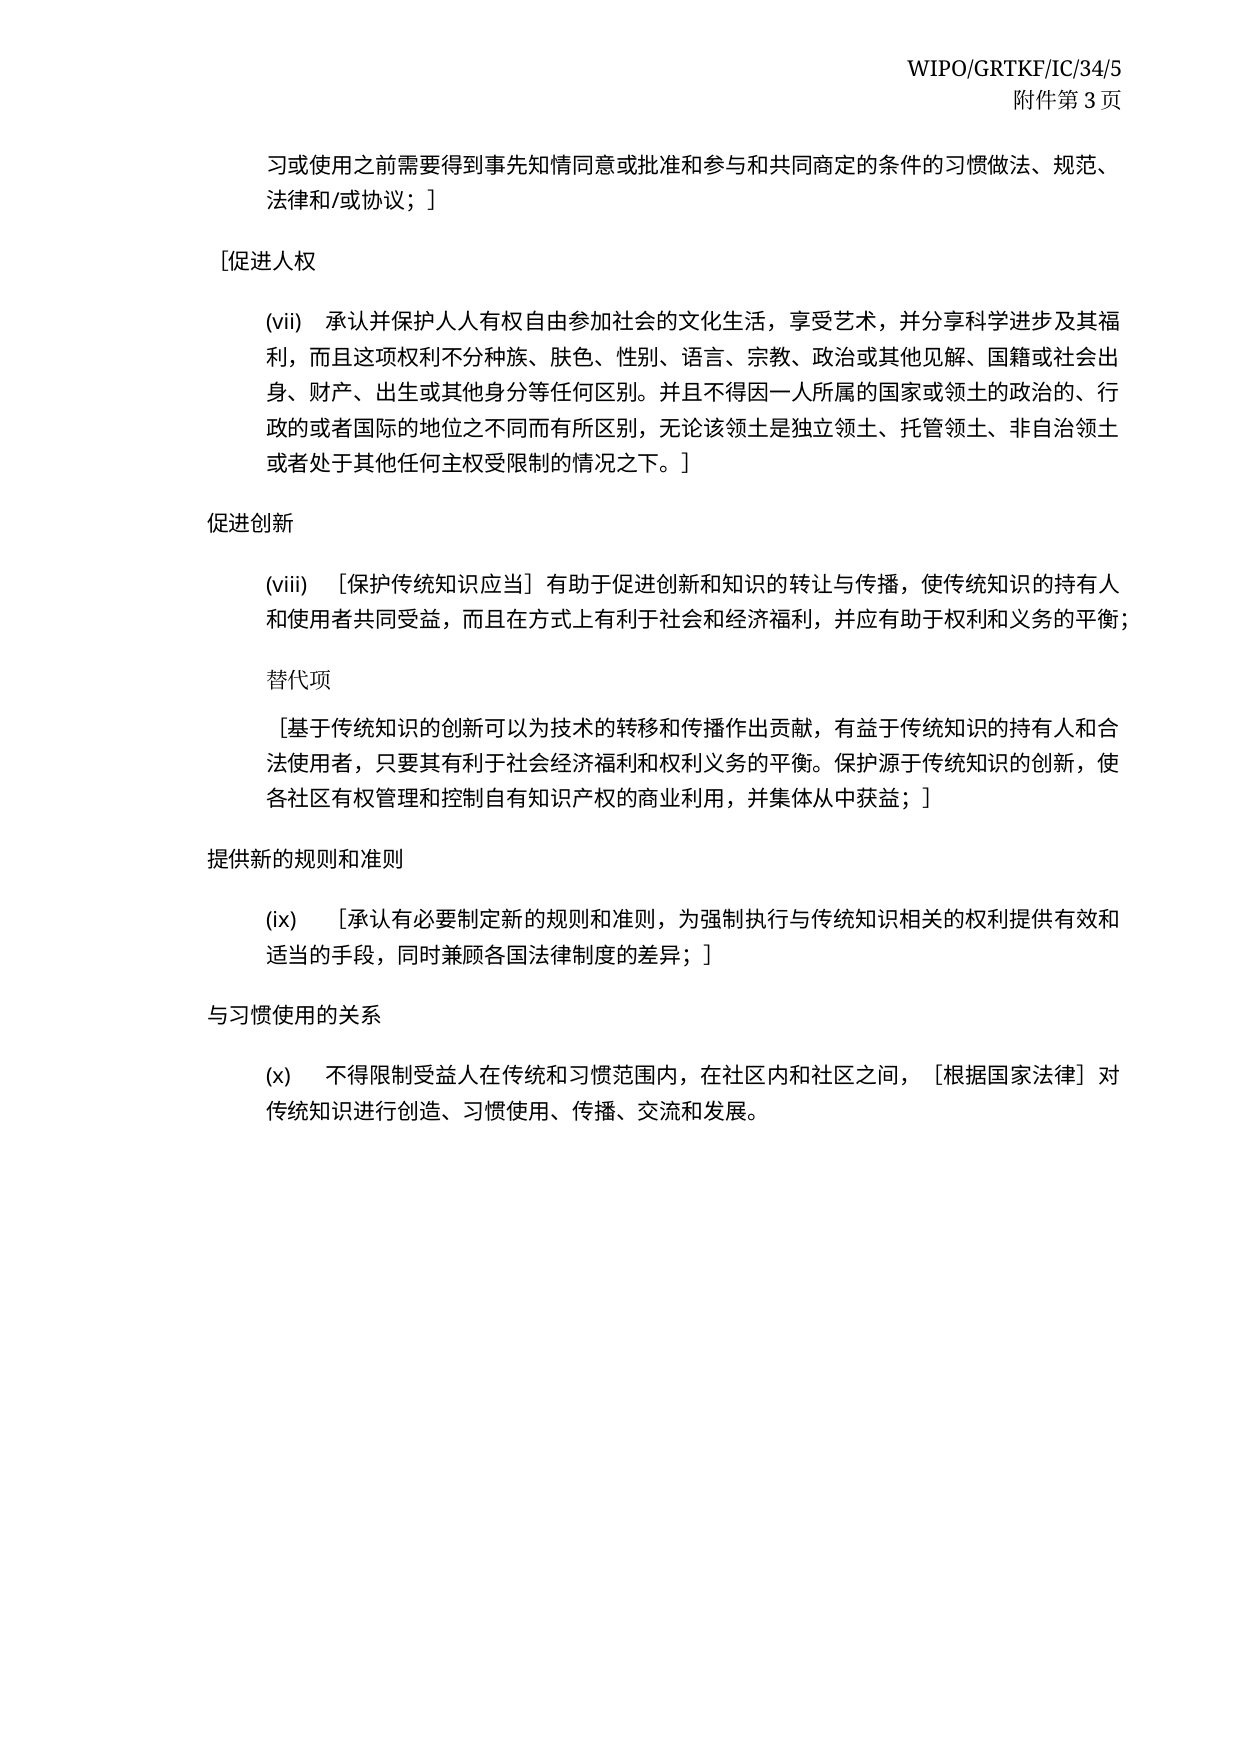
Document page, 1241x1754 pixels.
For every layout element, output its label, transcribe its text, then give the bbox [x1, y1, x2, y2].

text 提供新的规则和准则 [207, 838, 1122, 873]
text 替代项 [266, 659, 1122, 694]
text (vii) 承认并保护人人有权自由参加社会的文化生活，享受艺术，并分享科学进步及其福利，而且这项权利不分种族、肤色、性别、语言、宗教、政治或其他见解、国籍或社会出身、财产、出生或其他身分等任何区别。并且不得因一人所属的国家或领土的政治的、行政的或者国际的地位之不同而有所区别，无论该领土是独立领土、托管领土、非自治领土或者处于其他任何主权受限制的情况之下。］ [266, 301, 1122, 478]
text (x) 不得限制受益人在传统和习惯范围内，在社区内和社区之间，［根据国家法律］对传统知识进行创造、习惯使用、传播、交流和发展。 [266, 1055, 1122, 1126]
text ［基于传统知识的创新可以为技术的转移和传播作出贡献，有益于传统知识的持有人和合法使用者，只要其有利于社会经济福利和权利义务的平衡。保护源于传统知识的创新，使各社区有权管理和控制自有知识产权的商业利用，并集体从中获益；］ [266, 707, 1122, 813]
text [266, 144, 1122, 215]
text ［促进人权 [207, 240, 1122, 276]
text 促进创新 [207, 503, 1122, 538]
text (ix) ［承认有必要制定新的规则和准则，为强制执行与传统知识相关的权利提供有效和适当的手段，同时兼顾各国法律制度的差异；］ [266, 898, 1122, 969]
text 与习惯使用的关系 [207, 994, 1122, 1030]
text (viii) ［保护传统知识应当］有助于促进创新和知识的转让与传播，使传统知识的持有人和使用者共同受益，而且在方式上有利于社会和经济福利，并应有助于权利和义务的平衡； [266, 563, 1122, 634]
